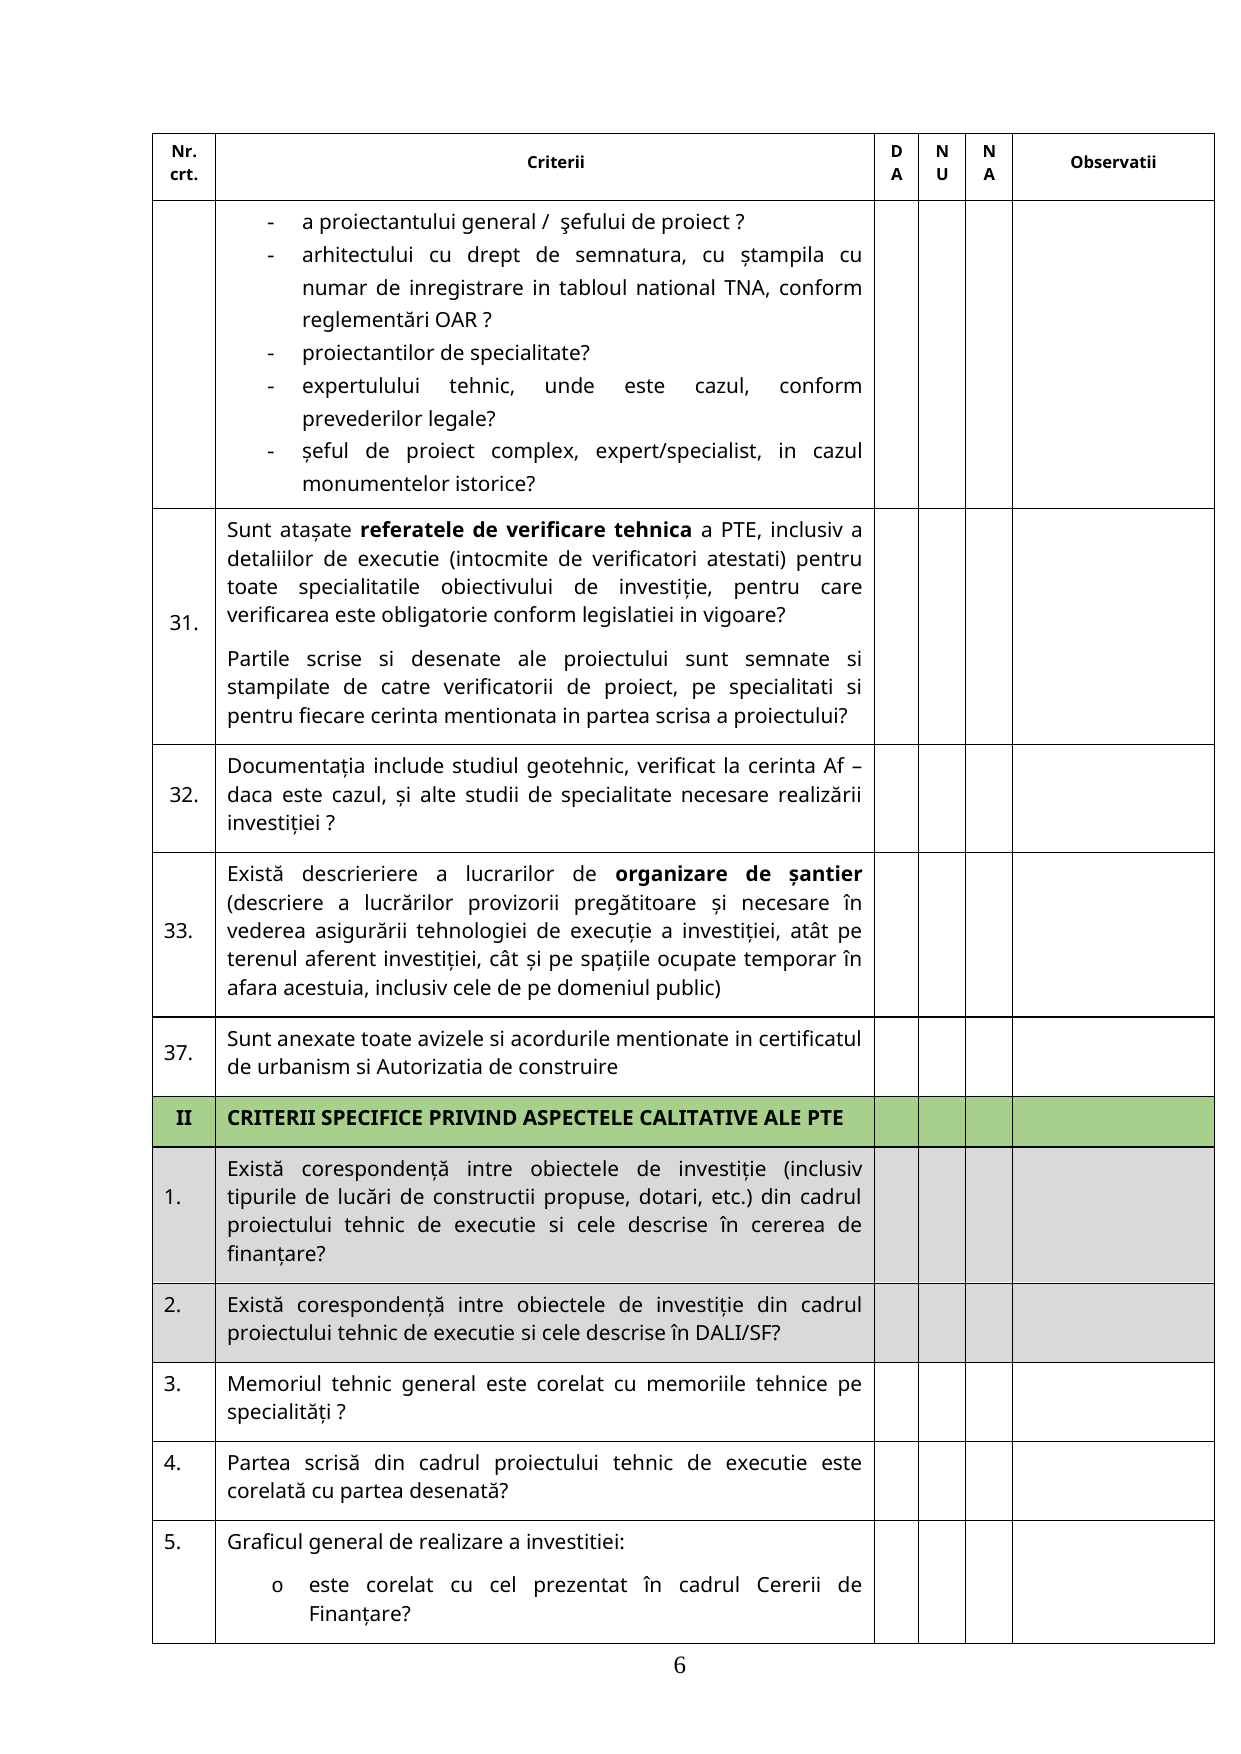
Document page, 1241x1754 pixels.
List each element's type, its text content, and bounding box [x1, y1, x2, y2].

table_cell [875, 1521, 918, 1643]
table_cell [1013, 509, 1214, 744]
table_cell [153, 1284, 215, 1362]
table_header Criterii [216, 134, 874, 200]
table_cell [919, 509, 965, 744]
table_cell [1013, 1442, 1214, 1520]
table_cell [966, 201, 1012, 508]
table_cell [216, 201, 874, 508]
table_cell [875, 1442, 918, 1520]
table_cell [216, 1521, 874, 1643]
table_cell Există corespondență intre obiectele de investiţie din cadrul proiectului tehnic de executie si cele descrise în DALI/SF? [216, 1284, 874, 1362]
table_cell [875, 1097, 918, 1146]
table_header NU [919, 134, 965, 200]
table_header NA [966, 134, 1012, 200]
table_cell [1013, 1363, 1214, 1441]
table_cell Documentaţia include studiul geotehnic, verificat la cerinta Af – daca este cazul, și alte studii de specialitate necesare realizării investiției ? [216, 745, 874, 852]
table_cell [966, 1442, 1012, 1520]
table_header Observatii [1013, 134, 1214, 200]
table_cell [1013, 1097, 1214, 1146]
table_cell Există descrieriere a lucrarilor de organizare de şantier (descriere a lucrărilor provizorii pregătitoare şi necesare în vederea asigurării tehnologiei de execuţie a investiţiei, atât pe terenul aferent investiţiei, cât şi pe spaţiile ocupate temporar în afara acestuia, inclusiv cele de pe domeniul public) [216, 853, 874, 1016]
table_cell Sunt anexate toate avizele si acordurile mentionate in certificatul de urbanism si Autorizatia de construire [216, 1018, 874, 1096]
table_cell [875, 1363, 918, 1441]
table_header DA [875, 134, 918, 200]
table_cell [919, 1097, 965, 1146]
table_cell [966, 745, 1012, 852]
table_cell [875, 745, 918, 852]
table_cell [966, 1018, 1012, 1096]
table_cell [875, 1148, 918, 1282]
table_cell [919, 1018, 965, 1096]
table_cell [966, 1148, 1012, 1282]
table_cell [966, 1097, 1012, 1146]
table_header Nr. crt. [153, 134, 215, 200]
table_cell Partea scrisă din cadrul proiectului tehnic de executie este corelată cu partea desenată? [216, 1442, 874, 1520]
table_cell [966, 853, 1012, 1016]
table_cell [966, 509, 1012, 744]
table_cell [1013, 1284, 1214, 1362]
table_cell 32. [153, 745, 215, 852]
table_cell [919, 1442, 965, 1520]
table_cell [1013, 1148, 1214, 1282]
table_cell [919, 201, 965, 508]
table_cell [1013, 201, 1214, 508]
table_cell [875, 853, 918, 1016]
table_cell [919, 1521, 965, 1643]
table_cell [153, 1363, 215, 1441]
table_cell [919, 745, 965, 852]
table_cell CRITERII SPECIFICE PRIVIND ASPECTELE CALITATIVE ALE PTE [216, 1097, 874, 1146]
table_cell [966, 1363, 1012, 1441]
table_cell 31. [153, 509, 215, 744]
table_cell [875, 1018, 918, 1096]
table_cell [1013, 745, 1214, 852]
table_cell Există corespondență intre obiectele de investiţie (inclusiv tipurile de lucări de constructii propuse, dotari, etc.) din cadrul proiectului tehnic de executie si cele descrise în cererea de finanțare? [216, 1148, 874, 1282]
table_cell II [153, 1097, 215, 1146]
table_cell [875, 1284, 918, 1362]
table_cell [153, 1148, 215, 1282]
table_cell [966, 1521, 1012, 1643]
table_cell [875, 509, 918, 744]
table_cell [1013, 1521, 1214, 1643]
table_cell [153, 1442, 215, 1520]
table_cell [966, 1284, 1012, 1362]
table_cell [153, 1521, 215, 1643]
table_cell [919, 1148, 965, 1282]
table_cell [919, 853, 965, 1016]
table_cell [153, 201, 215, 508]
table_cell [919, 1363, 965, 1441]
table_cell [1013, 1018, 1214, 1096]
table_cell [1013, 853, 1214, 1016]
table_cell 33. [153, 853, 215, 1016]
table_cell 37. [153, 1018, 215, 1096]
table_cell Sunt ataşate referatele de verificare tehnica a PTE, inclusiv a detaliilor de executie (intocmite de verificatori atestati) pentru toate specialitatile obiectivului de investiție, pentru care verificarea este obligatorie conform legislatiei in vigoare? Partile scrise si desenate ale proiectului sunt semnate si stampilate de catre verificatorii de proiect, pe specialitati si pentru fiecare cerinta mentionata in partea scrisa a proiectului? [216, 509, 874, 744]
table_cell [875, 201, 918, 508]
table_cell Memoriul tehnic general este corelat cu memoriile tehnice pe specialități ? [216, 1363, 874, 1441]
table_cell [919, 1284, 965, 1362]
